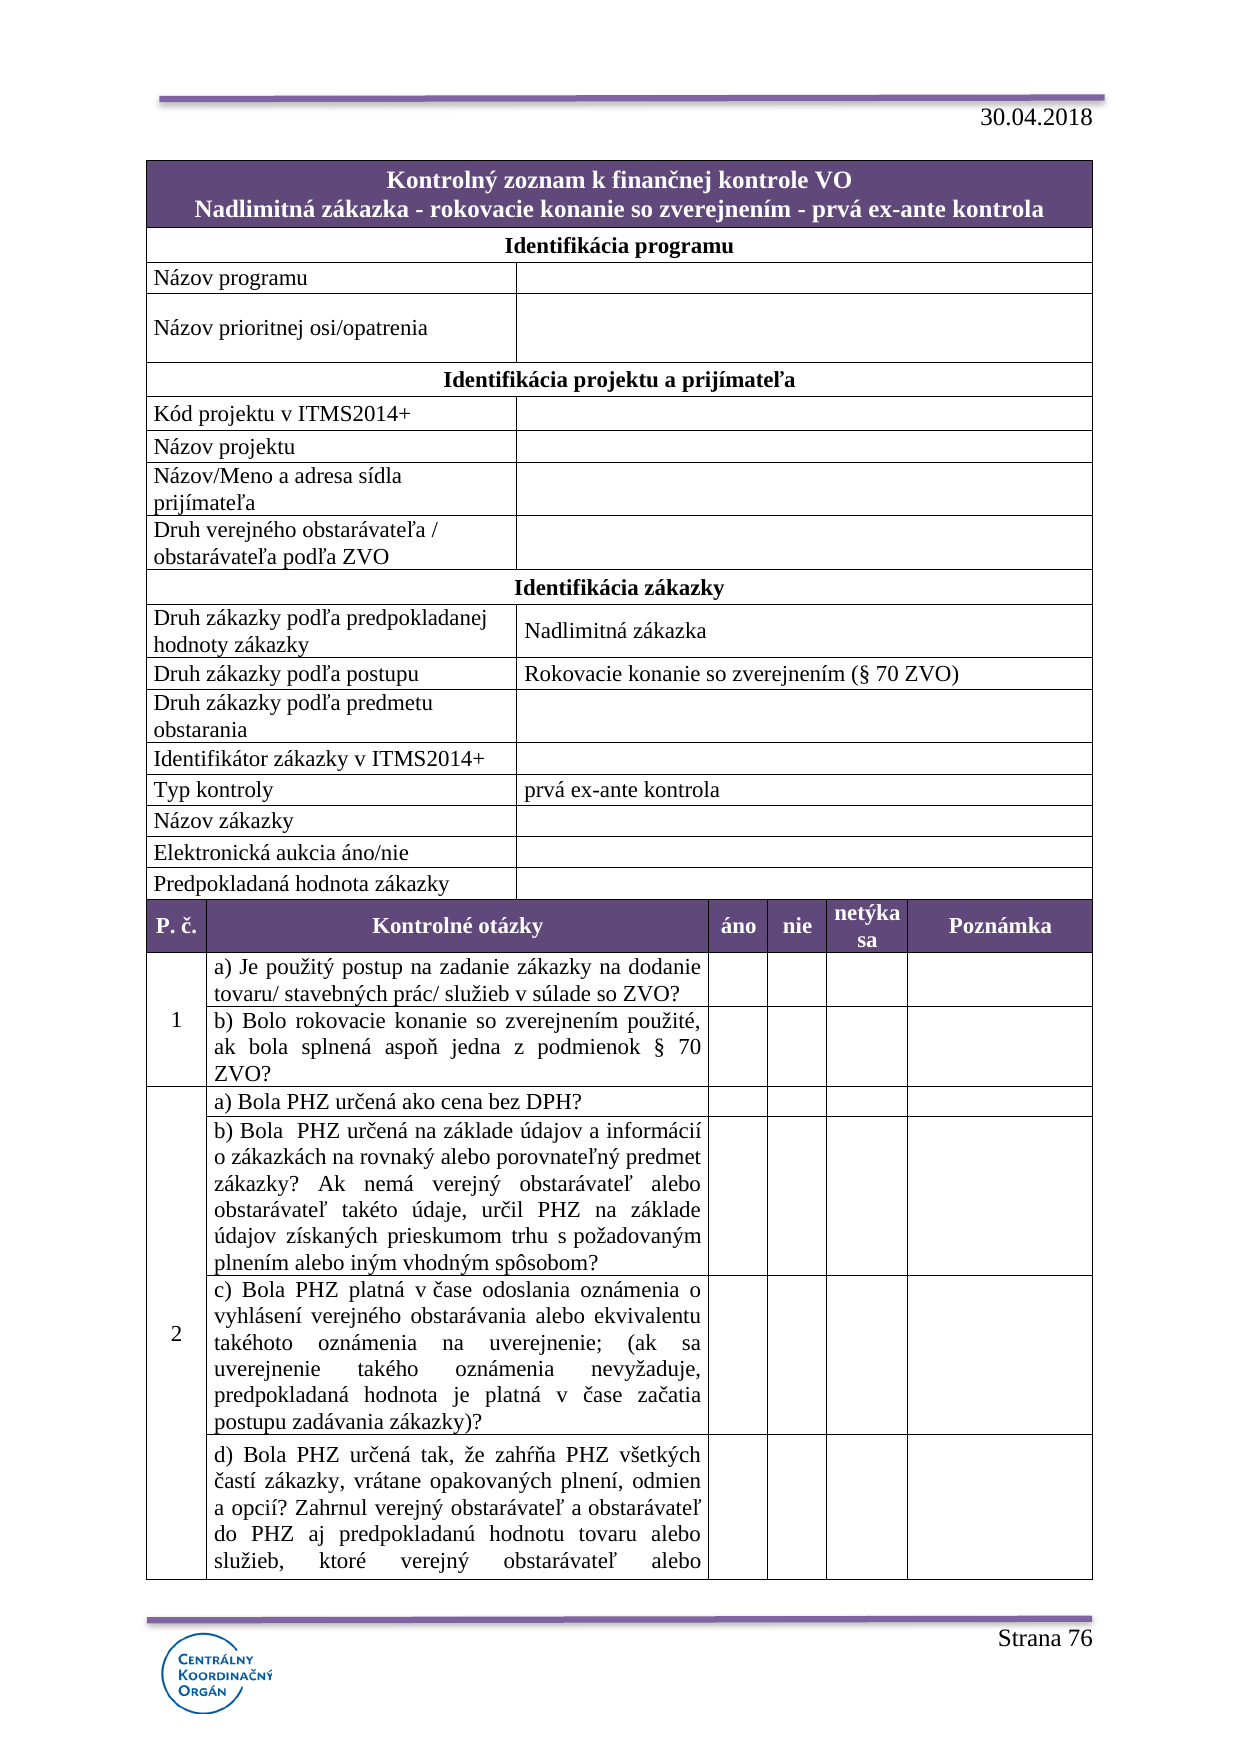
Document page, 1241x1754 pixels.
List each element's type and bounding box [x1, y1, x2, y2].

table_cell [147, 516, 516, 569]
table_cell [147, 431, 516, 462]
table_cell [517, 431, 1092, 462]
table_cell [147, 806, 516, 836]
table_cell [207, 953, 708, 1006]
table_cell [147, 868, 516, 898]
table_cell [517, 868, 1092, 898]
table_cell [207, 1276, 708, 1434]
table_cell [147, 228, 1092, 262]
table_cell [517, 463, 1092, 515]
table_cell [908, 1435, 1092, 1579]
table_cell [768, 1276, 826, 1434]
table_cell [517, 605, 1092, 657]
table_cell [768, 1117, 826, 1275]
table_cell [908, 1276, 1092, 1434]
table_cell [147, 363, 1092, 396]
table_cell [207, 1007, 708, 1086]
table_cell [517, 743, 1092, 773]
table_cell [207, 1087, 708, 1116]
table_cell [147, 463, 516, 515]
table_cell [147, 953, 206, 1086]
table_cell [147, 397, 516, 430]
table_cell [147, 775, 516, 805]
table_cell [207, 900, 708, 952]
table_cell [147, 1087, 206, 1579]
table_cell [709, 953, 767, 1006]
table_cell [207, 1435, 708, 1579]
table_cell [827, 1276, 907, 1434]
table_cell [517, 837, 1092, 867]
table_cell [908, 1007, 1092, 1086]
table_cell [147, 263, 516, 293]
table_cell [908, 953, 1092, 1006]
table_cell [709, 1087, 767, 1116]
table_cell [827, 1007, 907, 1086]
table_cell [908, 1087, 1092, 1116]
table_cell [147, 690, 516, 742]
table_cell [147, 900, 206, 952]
picture [159, 1631, 272, 1713]
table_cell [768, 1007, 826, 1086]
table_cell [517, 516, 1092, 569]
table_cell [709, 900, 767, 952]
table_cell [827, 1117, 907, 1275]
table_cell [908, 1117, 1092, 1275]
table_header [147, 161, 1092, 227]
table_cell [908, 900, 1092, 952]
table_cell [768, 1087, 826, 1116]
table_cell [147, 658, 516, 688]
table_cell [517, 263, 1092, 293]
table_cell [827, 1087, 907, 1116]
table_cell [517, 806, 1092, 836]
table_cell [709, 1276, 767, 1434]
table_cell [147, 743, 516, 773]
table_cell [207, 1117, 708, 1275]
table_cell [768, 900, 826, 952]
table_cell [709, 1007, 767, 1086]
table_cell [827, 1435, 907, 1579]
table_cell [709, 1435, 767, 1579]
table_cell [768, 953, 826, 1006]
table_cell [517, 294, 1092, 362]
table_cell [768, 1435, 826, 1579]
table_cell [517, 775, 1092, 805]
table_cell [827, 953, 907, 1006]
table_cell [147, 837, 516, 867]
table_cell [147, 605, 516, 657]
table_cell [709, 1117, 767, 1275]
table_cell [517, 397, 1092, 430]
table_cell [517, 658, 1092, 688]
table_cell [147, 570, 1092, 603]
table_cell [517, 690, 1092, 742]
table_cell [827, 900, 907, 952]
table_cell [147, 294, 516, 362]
